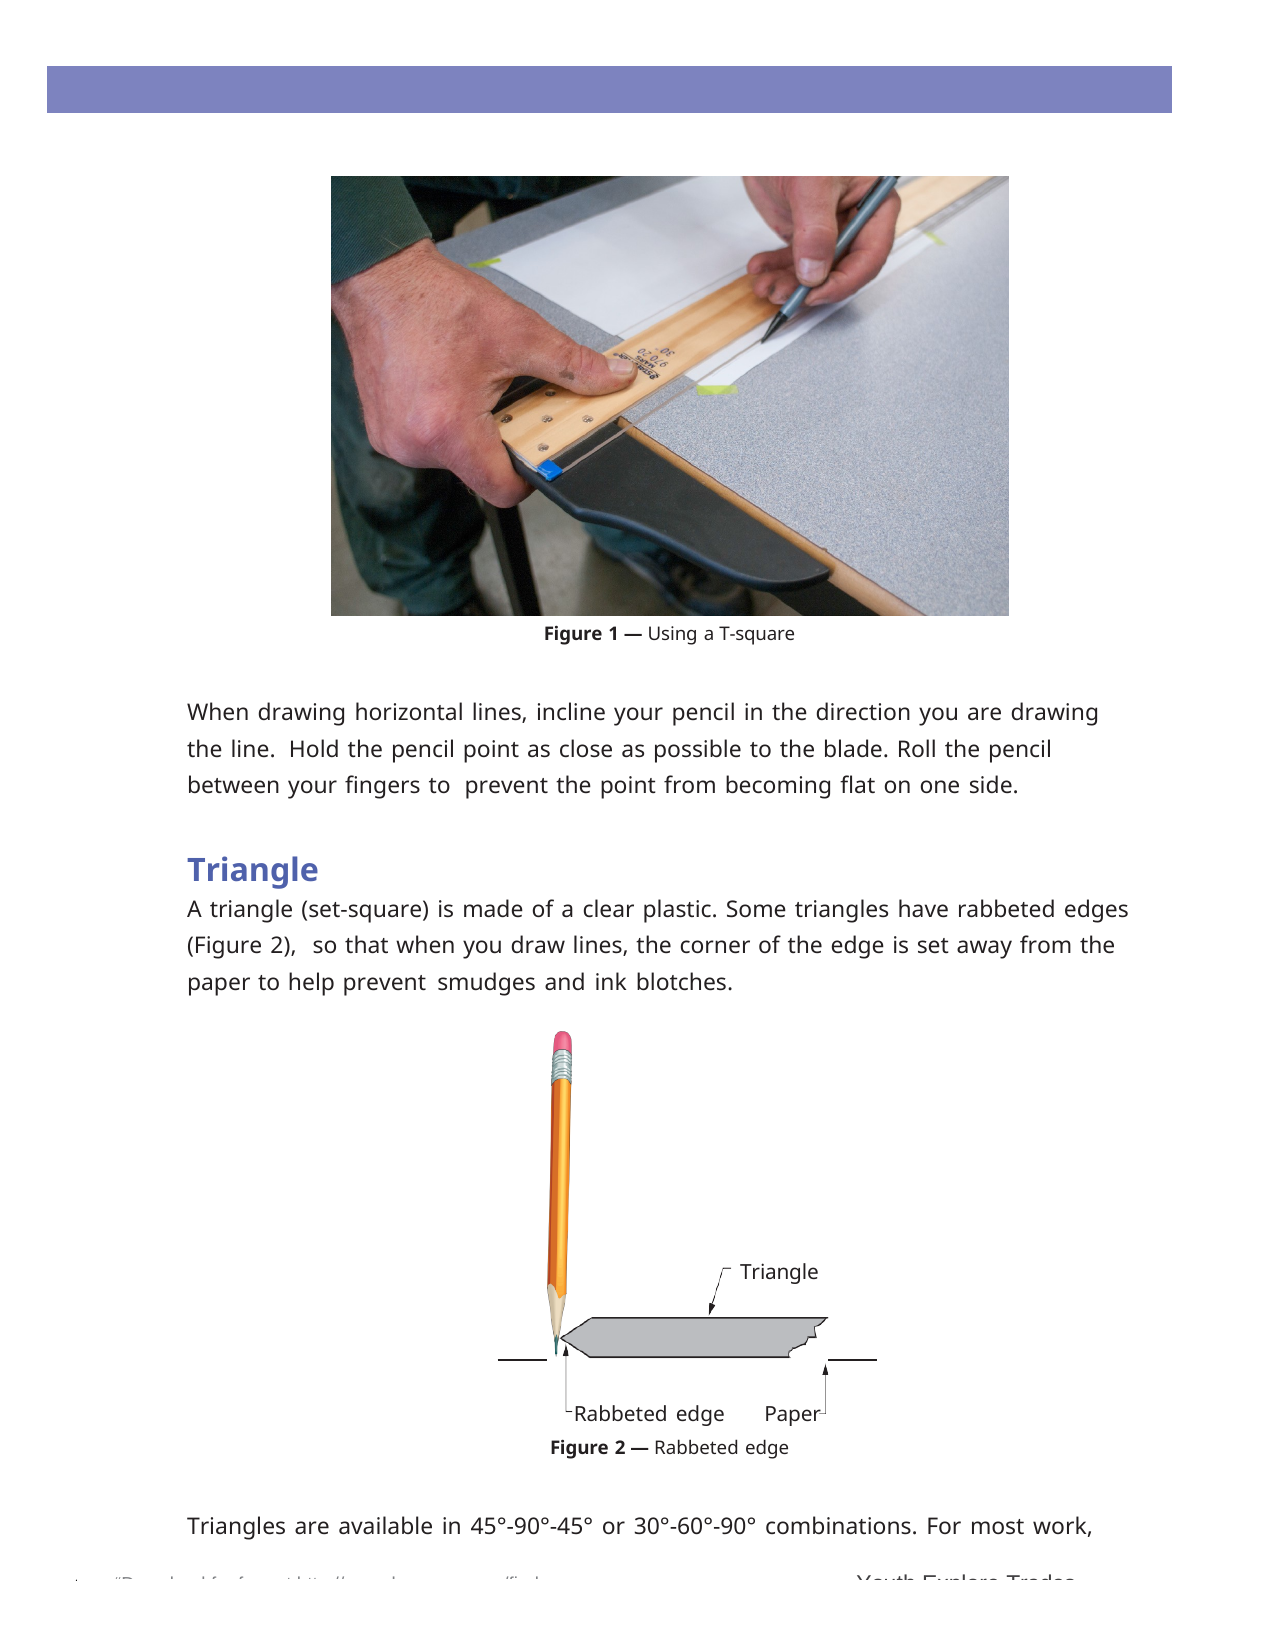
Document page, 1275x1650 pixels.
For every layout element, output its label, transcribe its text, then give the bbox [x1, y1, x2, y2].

text Figure 1 — Using a T-square [481, 621, 858, 646]
text A triangle (set-square) is made of a clear plastic. Some triangles have rabbeted edges (Figure 2), so that when you draw lines, the corner of the edge is set away from the paper to help prevent smudges and ink blotches. [187, 893, 1131, 997]
subtitle Triangle [187, 847, 1239, 891]
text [187, 1510, 1131, 1541]
text Figure 2 — Rabbeted edge [481, 1434, 858, 1459]
text When drawing horizontal lines, incline your pencil in the direction you are drawing the line. Hold the pencil point as close as possible to the blade. Roll the pencil between your fingers to prevent the point from becoming flat on one side. [187, 696, 1116, 800]
picture [331, 176, 1009, 616]
picture [547, 1031, 829, 1414]
